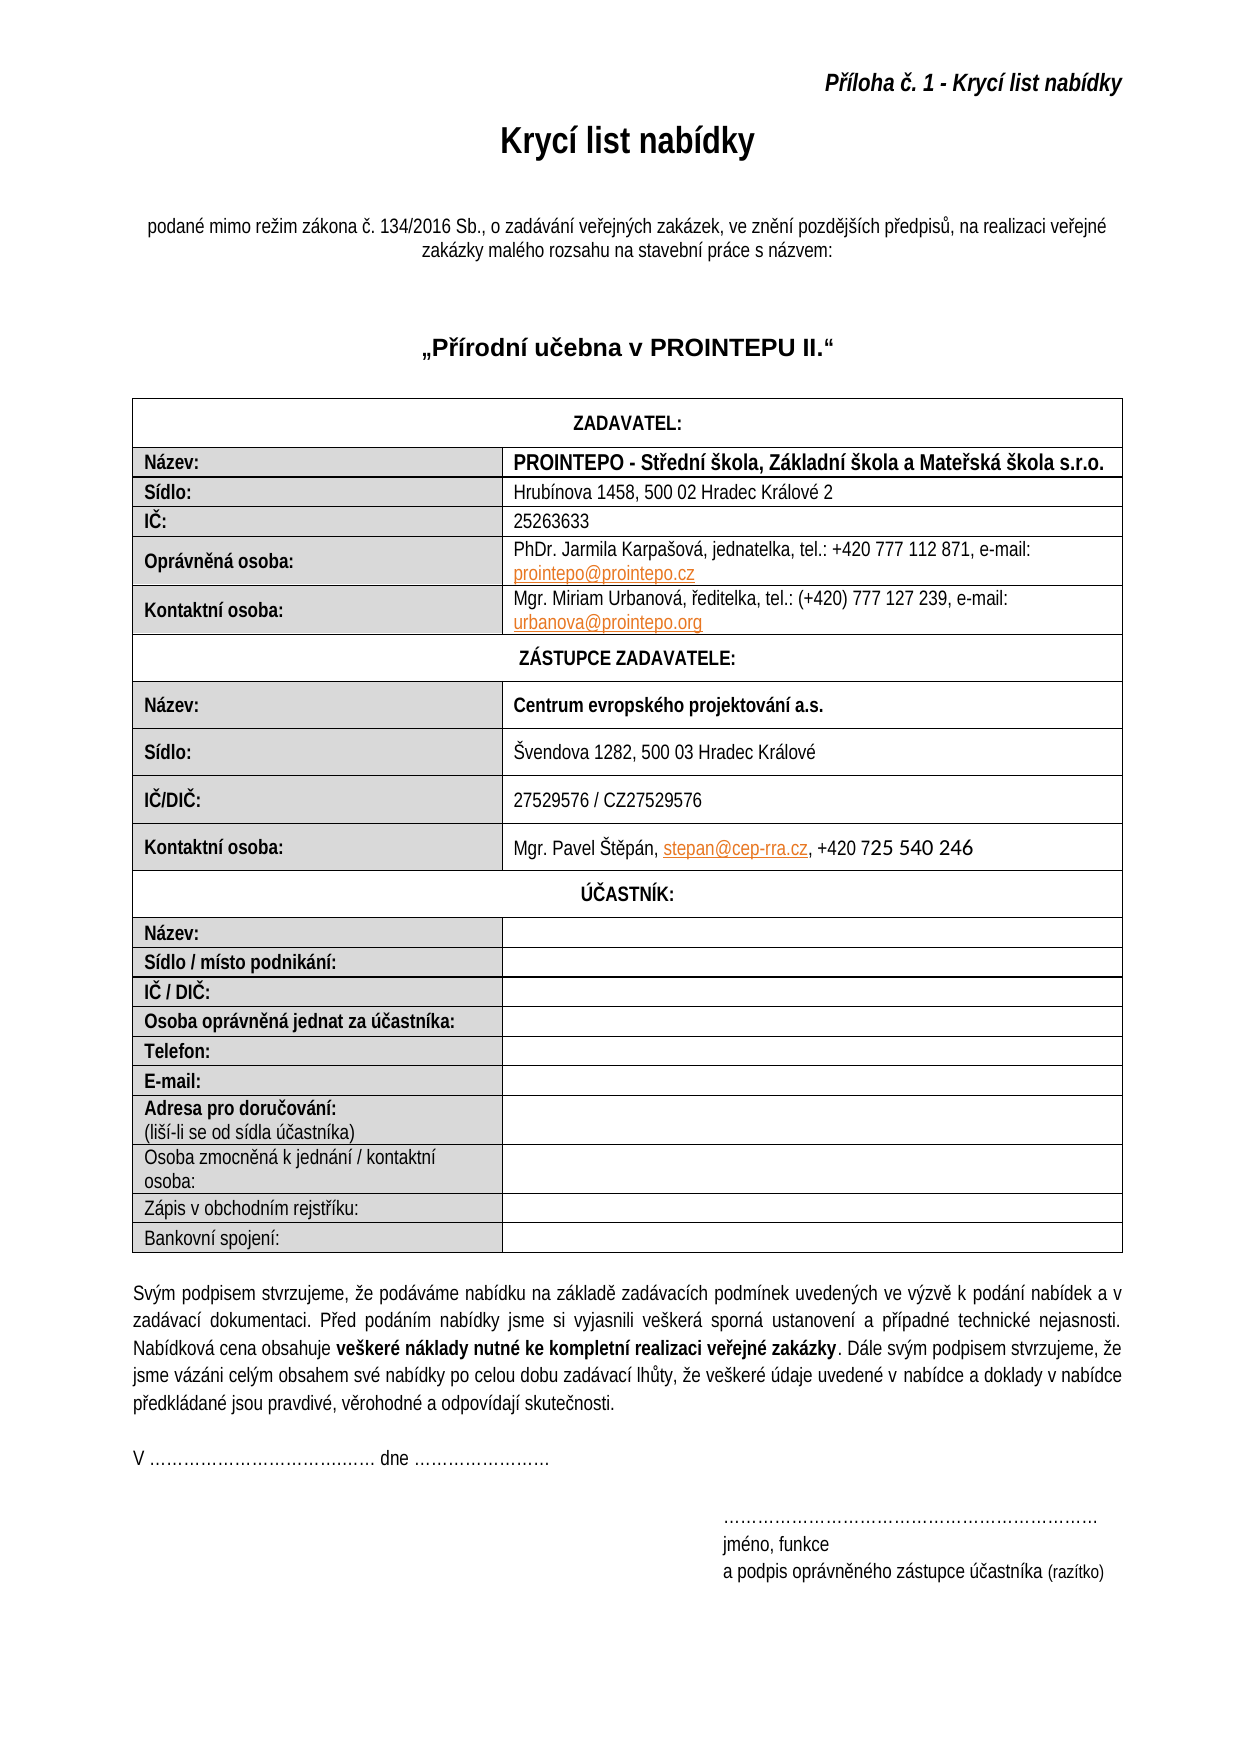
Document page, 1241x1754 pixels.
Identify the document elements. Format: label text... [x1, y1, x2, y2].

text ………………………………………………………… [649, 1504, 1122, 1528]
table_cell PROINTEPO - Střední škola, Základní škola a Mateřská škola s.r.o. [503, 448, 1122, 476]
table_cell [503, 918, 1122, 947]
subtitle Krycí list nabídky [133, 118, 1122, 161]
table_cell [503, 1194, 1122, 1222]
table_cell Sídlo: [133, 729, 502, 775]
table_cell Hrubínova 1458, 500 02 Hradec Králové 2 [503, 478, 1122, 506]
table_cell [503, 1007, 1122, 1036]
table_cell ÚČASTNÍK: [133, 871, 1122, 917]
table_cell [503, 1066, 1122, 1095]
table_cell IČ/DIČ: [133, 776, 502, 823]
table_cell [503, 1037, 1122, 1065]
table_cell Název: [133, 682, 502, 728]
table_cell E-mail: [133, 1066, 502, 1095]
table_cell Sídlo: [133, 478, 502, 506]
table_cell Osoba oprávněná jednat za účastníka: [133, 1007, 502, 1036]
table_cell Centrum evropského projektování a.s. [503, 682, 1122, 728]
table_cell Kontaktní osoba: [133, 824, 502, 870]
text a podpis oprávněného zástupce účastníka (razítko) [649, 1559, 1122, 1583]
table_cell Osoba zmocněná k jednání / kontaktní osoba: [133, 1145, 502, 1193]
table_cell Název: [133, 918, 502, 947]
text „Přírodní učebna v PROINTEPU II.“ [133, 333, 1122, 362]
table_cell PhDr. Jarmila Karpašová, jednatelka, tel.: +420 777 112 871, e-mail: prointepo@prointepo.cz [503, 537, 1122, 584]
table_cell [503, 1145, 1122, 1193]
table_cell Mgr. Miriam Urbanová, ředitelka, tel.: (+420) 777 127 239, e-mail: urbanova@prointepo.org [503, 586, 1122, 633]
table_header Zadavatel: [133, 399, 1122, 447]
table_cell [503, 948, 1122, 976]
table_cell 25263633 [503, 507, 1122, 536]
table_cell Švendova 1282, 500 03 Hradec Králové [503, 729, 1122, 775]
table_cell Sídlo / místo podnikání: [133, 948, 502, 976]
table_cell Kontaktní osoba: [133, 586, 502, 633]
table_cell IČ / DIČ: [133, 978, 502, 1006]
table_cell Adresa pro doručování: (liší-li se od sídla účastníka) [133, 1096, 502, 1144]
table_cell ZÁSTUPCE ZADAVATELE: [133, 635, 1122, 681]
table_cell Bankovní spojení: [133, 1223, 502, 1252]
table_cell Název: [133, 448, 502, 476]
table_cell Telefon: [133, 1037, 502, 1065]
text jméno, funkce [649, 1532, 1122, 1556]
table_cell [503, 1096, 1122, 1144]
table_cell 27529576 / CZ27529576 [503, 776, 1122, 823]
text podané mimo režim zákona č. 134/2016 Sb., o zadávání veřejných zakázek, ve znění pozdějších předpisů, na realizaci veřejné zakázky malého rozsahu na stavební práce s názvem: [133, 214, 1122, 262]
table_cell [503, 978, 1122, 1006]
table_cell Mgr. Pavel Štěpán, stepan@cep-rra.cz, +420 725 540 246 [503, 824, 1122, 870]
table_cell IČ: [133, 507, 502, 536]
text Svým podpisem stvrzujeme, že podáváme nabídku na základě zadávacích podmínek uvedených ve výzvě k podání nabídek a v zadávací dokumentaci. Před podáním nabídky jsme si vyjasnili veškerá sporná ustanovení a případné technické nejasnosti. Nabídková cena obsahuje veškeré náklady nutné ke kompletní realizaci veřejné zakázky. Dále svým podpisem stvrzujeme, že jsme vázáni celým obsahem své nabídky po celou dobu zadávací lhůty, že veškeré údaje uvedené v nabídce a doklady v nabídce předkládané jsou pravdivé, věrohodné a odpovídají skutečnosti. [133, 1280, 1122, 1414]
table_cell Oprávněná osoba: [133, 537, 502, 584]
table_cell [503, 1223, 1122, 1252]
table_cell Zápis v obchodním rejstříku: [133, 1194, 502, 1222]
text V …………………………….…… dne …………………… [133, 1445, 1122, 1469]
